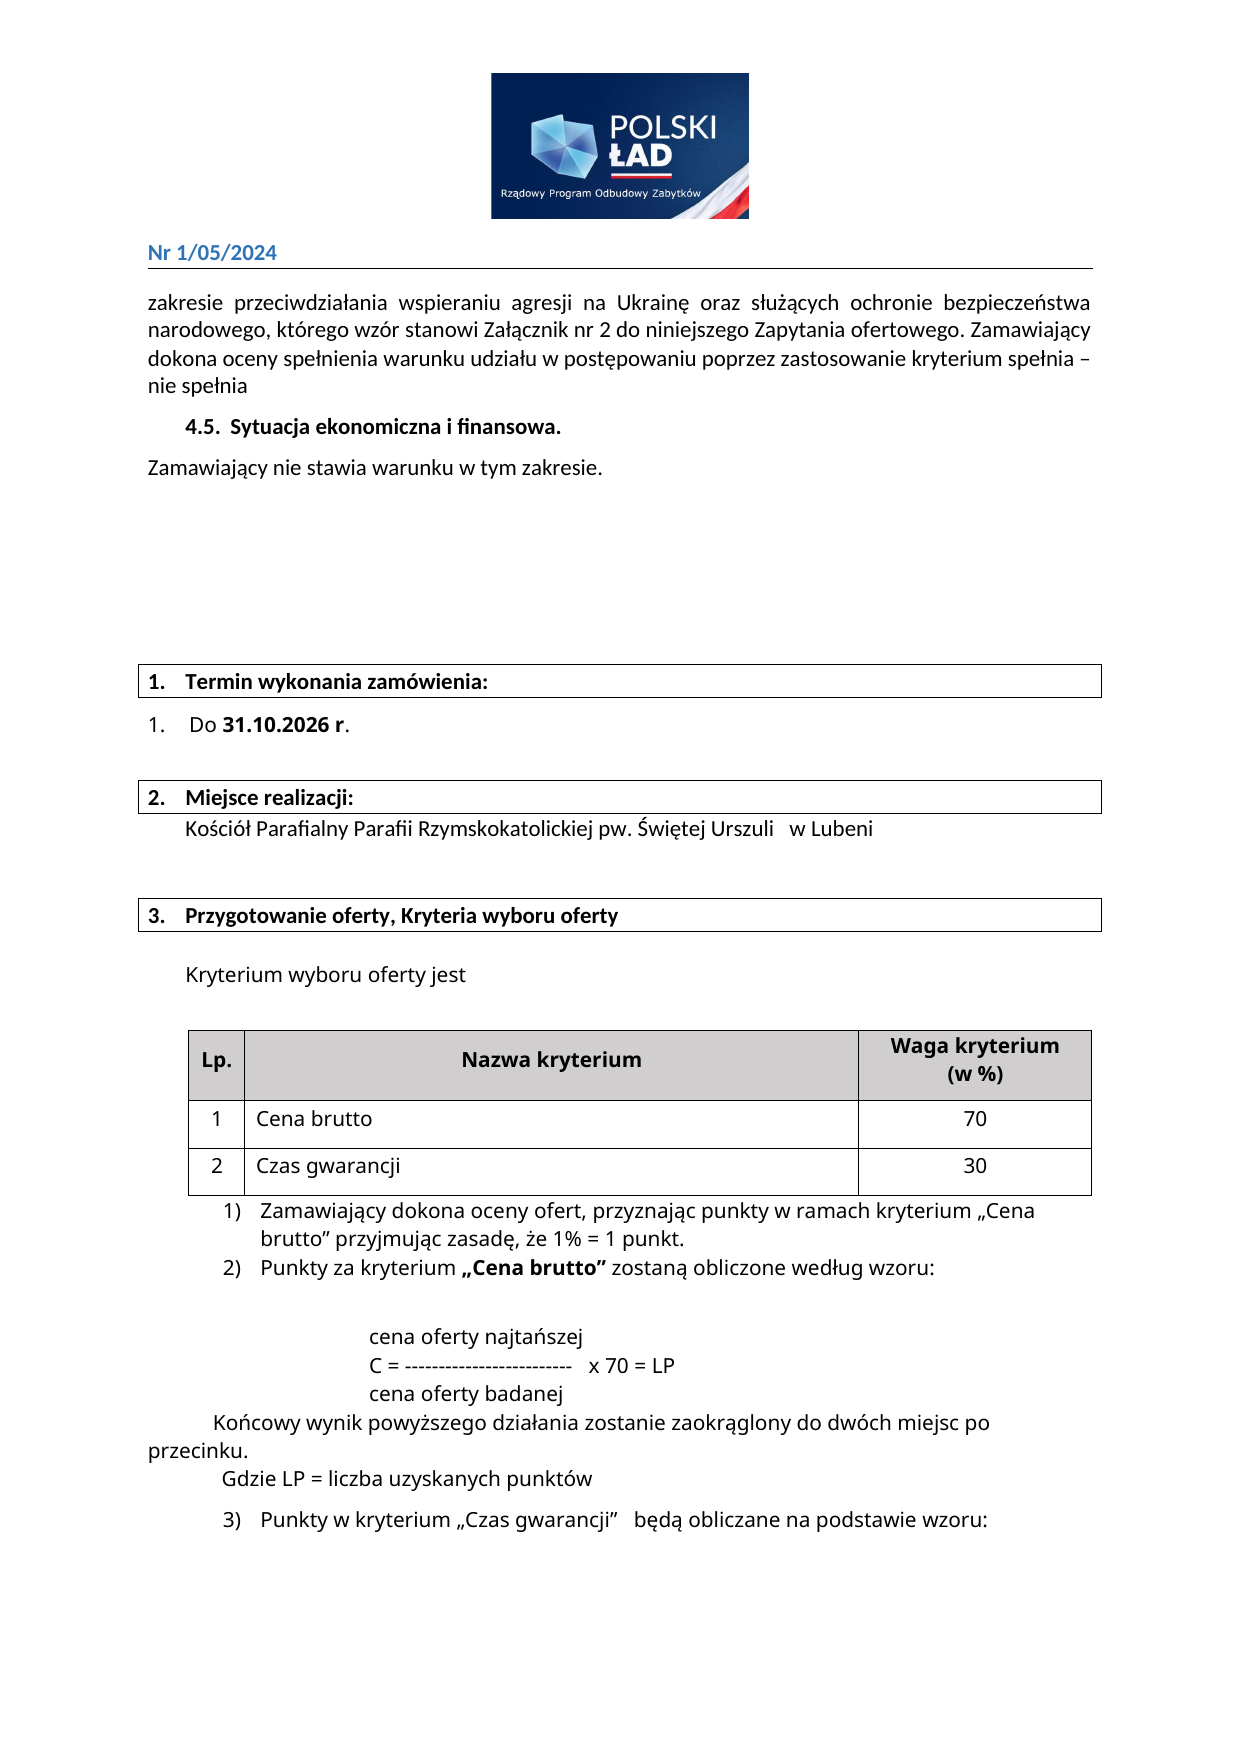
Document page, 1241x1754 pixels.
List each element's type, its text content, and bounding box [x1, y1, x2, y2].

list Przygotowanie oferty, Kryteria wyboru oferty [139, 899, 1101, 931]
table_cell Cena brutto [245, 1101, 858, 1148]
table_cell 1 [189, 1101, 244, 1148]
text Gdzie LP = liczba uzyskanych punktów [148, 1464, 1093, 1493]
list Kościół Parafialny Parafii Rzymskokatolickiej pw. Świętej Urszuli w Lubeni [185, 814, 1093, 842]
list Kryterium wyboru oferty jest [185, 961, 1093, 989]
text cena oferty najtańszej [295, 1322, 1093, 1351]
list Miejsce realizacji: [139, 781, 1101, 813]
list Do 31.10.2026 r. [148, 711, 1093, 739]
list Punkty za kryterium „Cena brutto” zostaną obliczone według wzoru: [223, 1253, 1093, 1281]
picture [491, 73, 749, 219]
text Końcowy wynik powyższego działania zostanie zaokrąglony do dwóch miejsc po przecinku. [148, 1408, 1093, 1464]
list Termin wykonania zamówienia: [139, 665, 1101, 697]
text C = ------------------------- x 70 = LP [295, 1351, 1093, 1379]
table_cell 70 [859, 1101, 1091, 1148]
list Sytuacja ekonomiczna i finansowa. [185, 412, 1093, 440]
table_cell 2 [189, 1149, 244, 1195]
list Zamawiający dokona oceny ofert, przyznając punkty w ramach kryterium „Cena brutto” przyjmując zasadę, że 1% = 1 punkt. [223, 1196, 1093, 1253]
table_cell Czas gwarancji [245, 1149, 858, 1195]
text Zamawiający dokona oceny spełnienia ww. warunku na podstawie oświadczenia Wykonawcy uwzględniającego przesłanki wykluczenia z art. 7 ust. 1 ustawy o szczególnych rozwiązaniach w zakresie przeciwdziałania wspieraniu agresji na Ukrainę oraz służących ochronie bezpieczeństwa narodowego, którego wzór stanowi Załącznik nr 2 do niniejszego Zapytania ofertowego. Zamawiający dokona oceny spełnienia warunku udziału w postępowaniu poprzez zastosowanie kryterium spełnia – nie spełnia [148, 288, 1093, 400]
text cena oferty badanej [295, 1379, 1093, 1408]
table_header Lp. [189, 1031, 244, 1100]
table_header Waga kryterium (w %) [859, 1031, 1091, 1100]
list Punkty w kryterium „Czas gwarancji” będą obliczane na podstawie wzoru: [223, 1505, 1093, 1534]
table_header Nazwa kryterium [245, 1031, 858, 1100]
text Zamawiający nie stawia warunku w tym zakresie. [148, 453, 1093, 481]
table_cell 30 [859, 1149, 1091, 1195]
